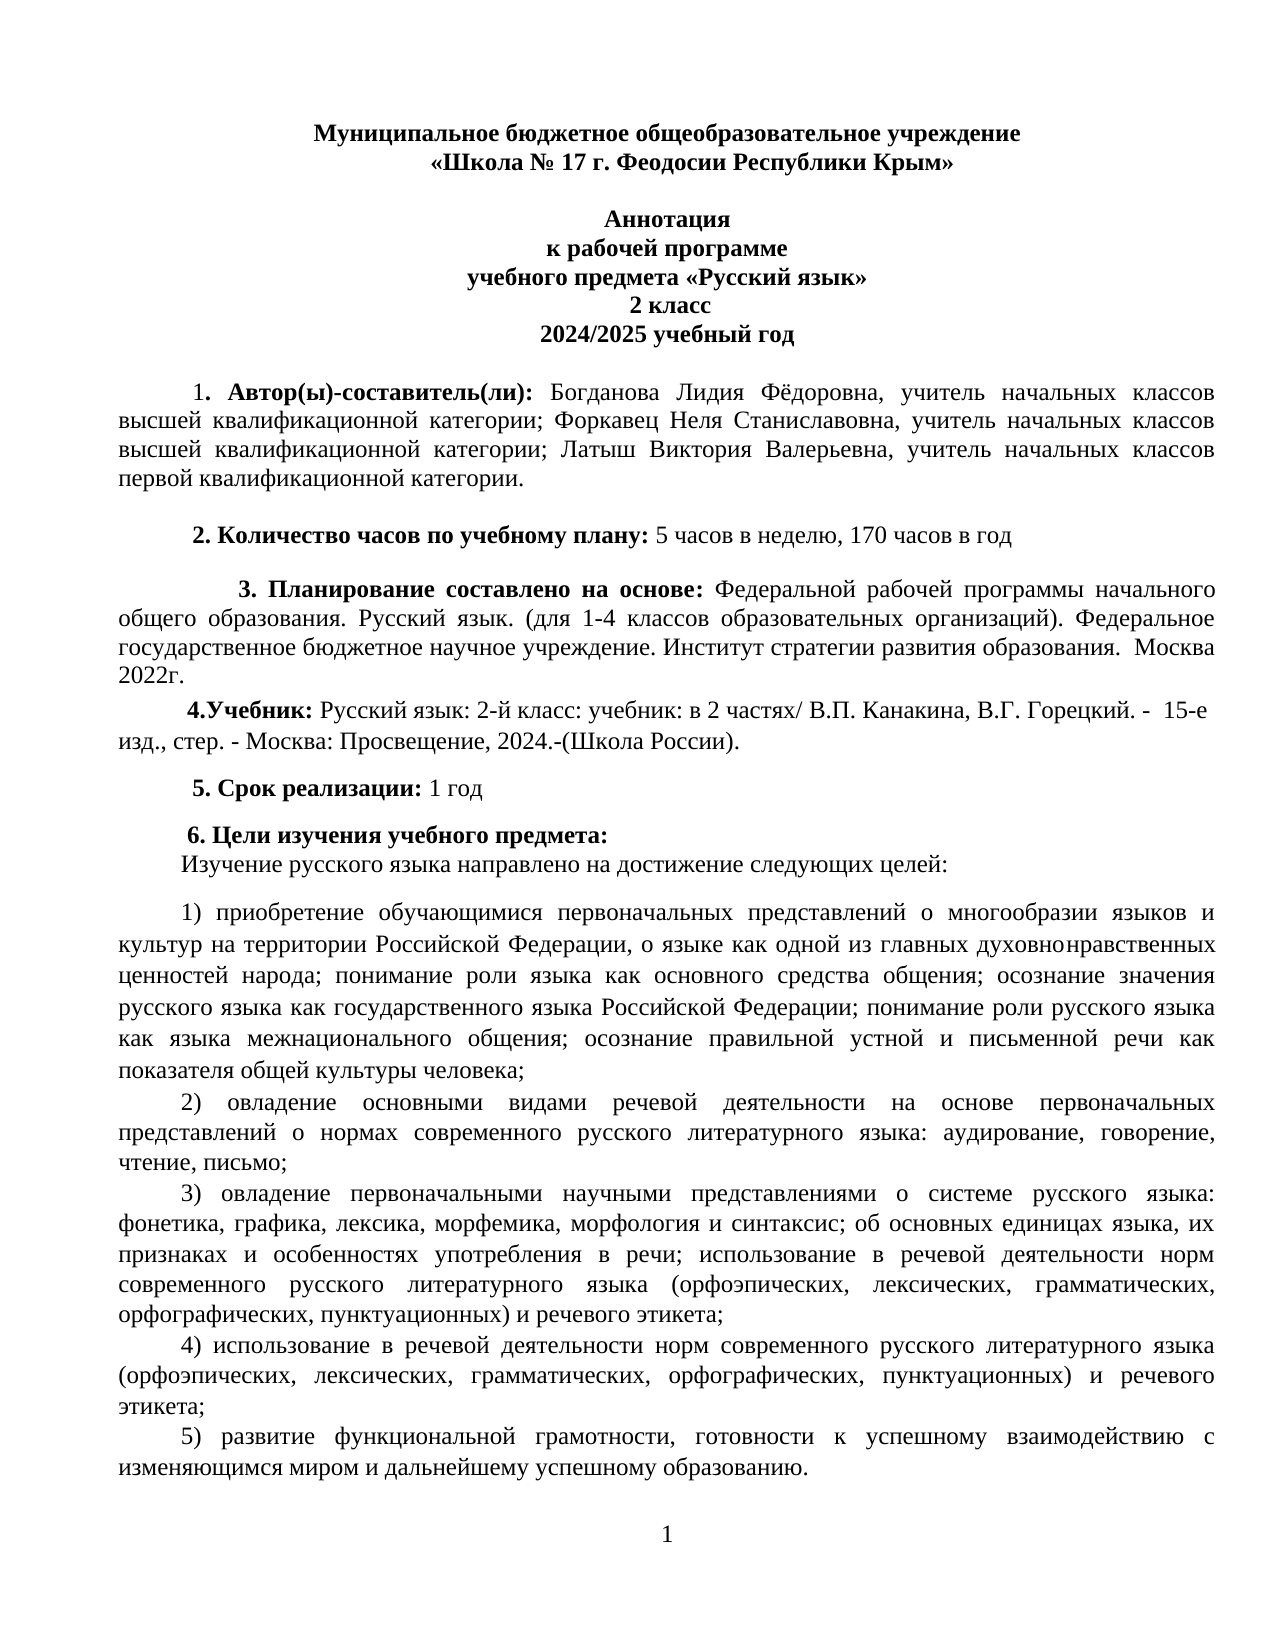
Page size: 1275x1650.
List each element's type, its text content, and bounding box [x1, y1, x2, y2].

text 2024/2025 учебный год [118, 319, 1216, 348]
text 2) овладение основными видами речевой деятельности на основе первоначальных представлений о нормах современного русского литературного языка: аудирование, говорение, чтение, письмо; [118, 1087, 1216, 1176]
text 4) использование в речевой деятельности норм современного русского литературного языка (орфоэпических, лексических, грамматических, орфографических, пунктуационных) и речевого этикета; [118, 1330, 1216, 1419]
text 1) приобретение обучающимися первоначальных представлений о многообразии языков и культур на территории Российской Федерации, о языке как одной из главных духовно­нравственных ценностей народа; понимание роли языка как основного средства общения; осознание значения русского языка как государственного языка Российской Федерации; понимание роли русского языка как языка межнационального общения; осознание правильной устной и письменной речи как показателя общей культуры человека; [118, 897, 1216, 1084]
text 1. Автор(ы)-составитель(ли): Богданова Лидия Фёдоровна, учитель начальных классов высшей квалификационной категории; Форкавец Неля Станиславовна, учитель начальных классов высшей квалификационной категории; Латыш Виктория Валерьевна, учитель начальных классов первой квалификационной категории. [118, 377, 1216, 492]
text 2. Количество часов по учебному плану: 5 часов в неделю, 170 часов в год [118, 521, 1216, 549]
text Аннотация [118, 204, 1216, 233]
text 5) развитие функциональной грамотности, готовности к успешному взаимодействию с изменяющимся миром и дальнейшему успешному образованию. [118, 1421, 1216, 1480]
text 4.Учебник: Русский язык: 2-й класс: учебник: в 2 частях/ В.П. Канакина, В.Г. Горецкий. - 15-е изд., стер. - Москва: Просвещение, 2024.-(Школа России). [118, 696, 1216, 755]
text учебного предмета «Русский язык» [118, 262, 1216, 291]
text Изучение русского языка направлено на достижение следующих целей: [118, 849, 1216, 878]
text Муниципальное бюджетное общеобразовательное учреждение [118, 118, 1216, 147]
text 2 класс [118, 291, 1216, 319]
text 6. Цели изучения учебного предмета: [118, 822, 1157, 849]
text «Школа № 17 г. Феодосии Республики Крым» [118, 147, 1216, 176]
subtitle 3. Планирование составлено на основе: Федеральной рабочей программы начального общего образования. Русский язык. (для 1-4 классов образовательных организаций). Федеральное государственное бюджетное научное учреждение. Институт стратегии развития образования. Москва 2022г. [118, 574, 1216, 689]
text 3) овладение первоначальными научными представлениями о системе русского языка: фонетика, графика, лексика, морфемика, морфология и синтаксис; об основных единицах языка, их признаках и особенностях употребления в речи; использование в речевой деятельности норм современного русского литературного языка (орфоэпических, лексических, грамматических, орфографических, пунктуационных) и речевого этикета; [118, 1178, 1216, 1328]
text 5. Срок реализации: 1 год [118, 773, 1216, 802]
text к рабочей программе [118, 233, 1216, 262]
